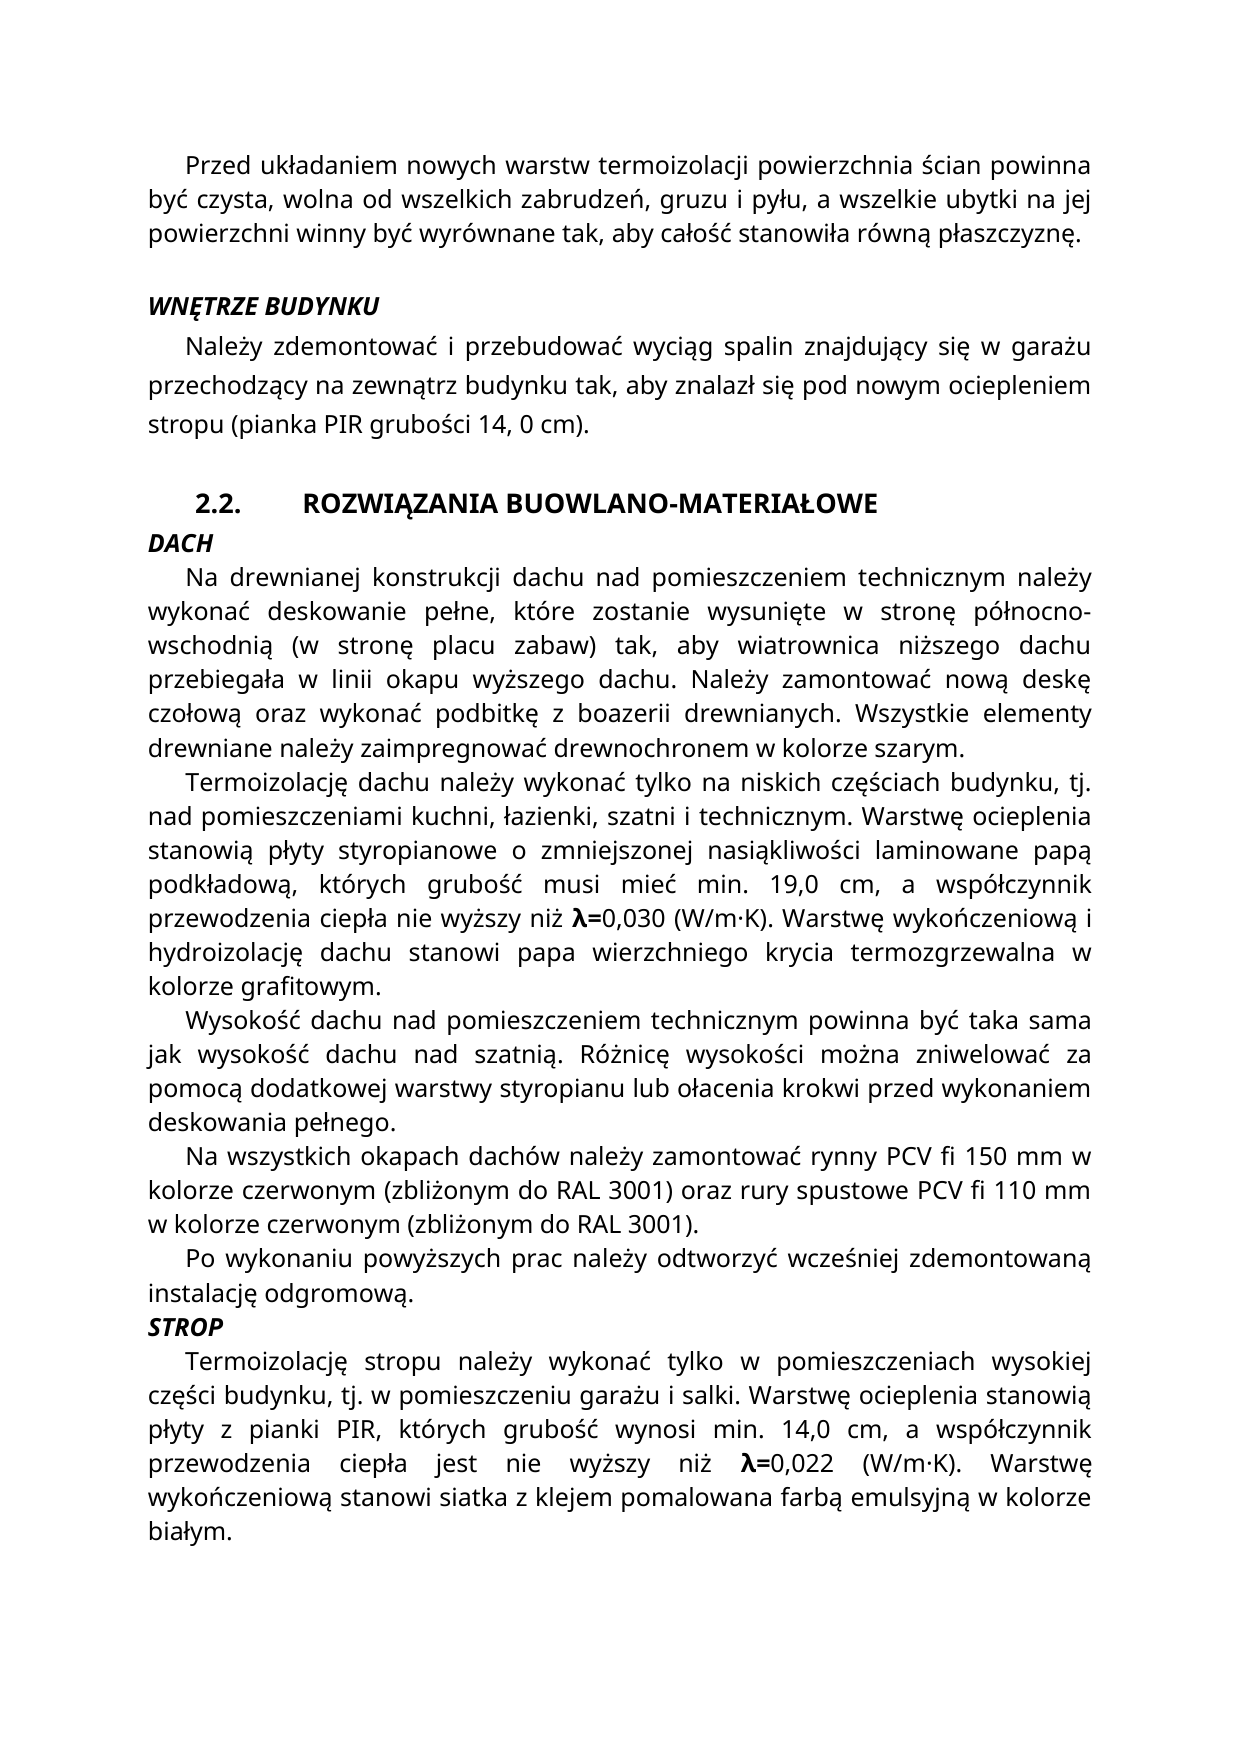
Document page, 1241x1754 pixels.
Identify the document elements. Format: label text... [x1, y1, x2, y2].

text Na drewnianej konstrukcji dachu nad pomieszczeniem technicznym należy wykonać deskowanie pełne, które zostanie wysunięte w stronę północno- wschodnią (w stronę placu zabaw) tak, aby wiatrownica niższego dachu przebiegała w linii okapu wyższego dachu. Należy zamontować nową deskę czołową oraz wykonać podbitkę z boazerii drewnianych. Wszystkie elementy drewniane należy zaimpregnować drewnochronem w kolorze szarym. [148, 560, 1093, 764]
text WNĘTRZE BUDYNKU [148, 289, 1093, 323]
text Po wykonaniu powyższych prac należy odtworzyć wcześniej zdemontowaną instalację odgromową. [148, 1241, 1093, 1309]
text STROP [148, 1309, 1093, 1343]
text Przed układaniem nowych warstw termoizolacji powierzchnia ścian powinna być czysta, wolna od wszelkich zabrudzeń, gruzu i pyłu, a wszelkie ubytki na jej powierzchni winny być wyrównane tak, aby całość stanowiła równą płaszczyznę. [148, 148, 1093, 250]
text Termoizolację stropu należy wykonać tylko w pomieszczeniach wysokiej części budynku, tj. w pomieszczeniu garażu i salki. Warstwę ocieplenia stanowią płyty z pianki PIR, których grubość wynosi min. 14,0 cm, a współczynnik przewodzenia ciepła jest nie wyższy niż λ=0,022 (W/m·K). Warstwę wykończeniową stanowi siatka z klejem pomalowana farbą emulsyjną w kolorze białym. [148, 1343, 1093, 1548]
text Należy zdemontować i przebudować wyciąg spalin znajdujący się w garażu przechodzący na zewnątrz budynku tak, aby znalazł się pod nowym ociepleniem stropu (pianka PIR grubości 14, 0 cm). [148, 328, 1093, 441]
text Termoizolację dachu należy wykonać tylko na niskich częściach budynku, tj. nad pomieszczeniami kuchni, łazienki, szatni i technicznym. Warstwę ocieplenia stanowią płyty styropianowe o zmniejszonej nasiąkliwości laminowane papą podkładową, których grubość musi mieć min. 19,0 cm, a współczynnik przewodzenia ciepła nie wyższy niż λ=0,030 (W/m·K). Warstwę wykończeniową i hydroizolację dachu stanowi papa wierzchniego krycia termozgrzewalna w kolorze grafitowym. [148, 764, 1093, 1003]
text Na wszystkich okapach dachów należy zamontować rynny PCV fi 150 mm w kolorze czerwonym (zbliżonym do RAL 3001) oraz rury spustowe PCV fi 110 mm w kolorze czerwonym (zbliżonym do RAL 3001). [148, 1139, 1093, 1241]
text DACH [148, 526, 1093, 560]
list ROZWIĄZANIA BUOWLANO-MATERIAŁOWE [195, 485, 1093, 522]
text Wysokość dachu nad pomieszczeniem technicznym powinna być taka sama jak wysokość dachu nad szatnią. Różnicę wysokości można zniwelować za pomocą dodatkowej warstwy styropianu lub ołacenia krokwi przed wykonaniem deskowania pełnego. [148, 1003, 1093, 1139]
